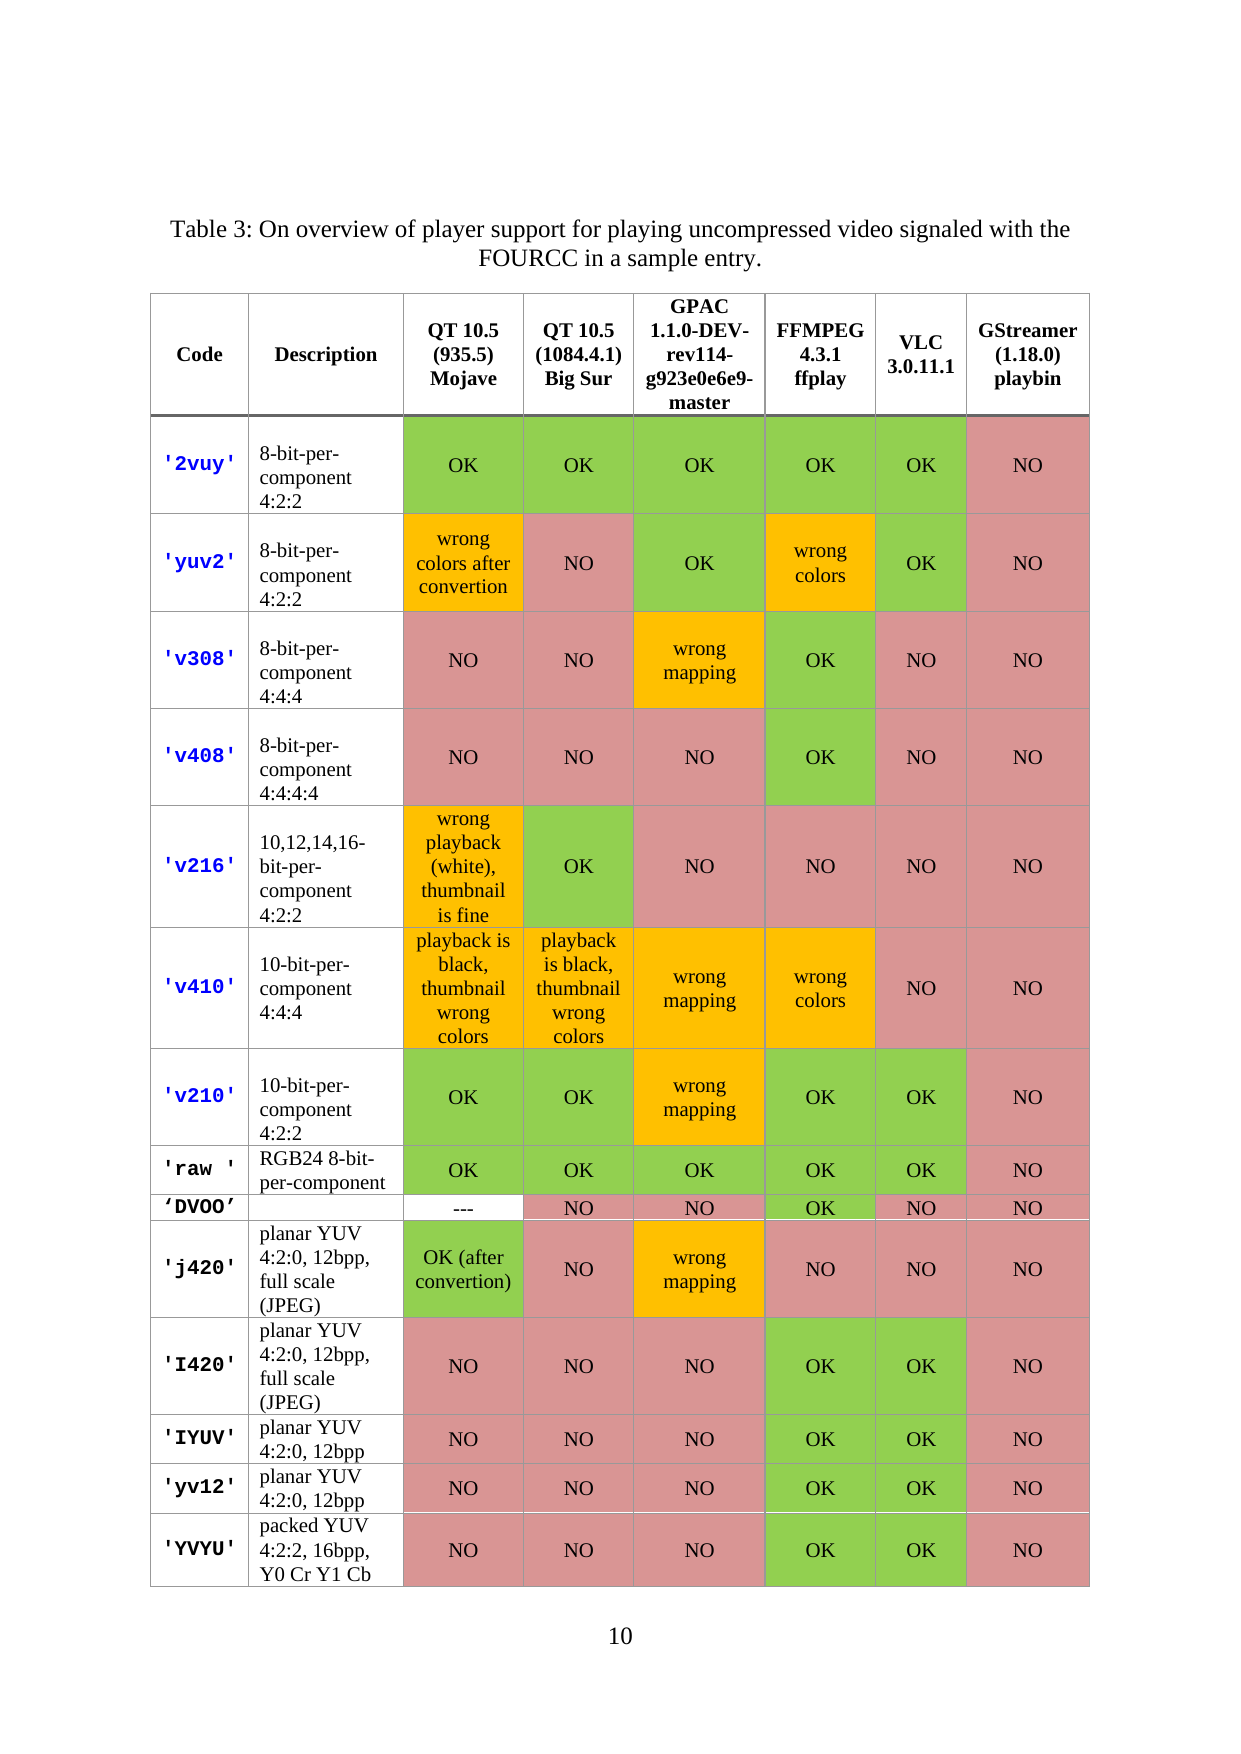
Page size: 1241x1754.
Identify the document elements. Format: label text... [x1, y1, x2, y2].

table_cell NO [524, 1195, 633, 1219]
text Table 3: On overview of player support for playing uncompressed video signaled with the FOURCC in a sample entry. [150, 214, 1090, 272]
table_cell OK [766, 1049, 875, 1145]
table_header GPAC 1.1.0-DEV-rev114-g923e0e6e9-master [634, 294, 764, 414]
table_cell NO [967, 1514, 1089, 1586]
table_cell NO [524, 1221, 633, 1317]
table_cell NO [404, 612, 523, 708]
table_cell '2vuy' [151, 417, 248, 513]
table_cell wrong mapping [634, 1221, 764, 1317]
table_cell OK [524, 417, 633, 513]
table_cell 'IYUV' [151, 1415, 248, 1463]
table_cell NO [967, 928, 1089, 1048]
table_cell planar YUV 4:2:0, 12bpp, full scale (JPEG) [249, 1318, 403, 1414]
table_cell OK [766, 417, 875, 513]
table_cell [249, 1195, 403, 1219]
table_cell OK [766, 1415, 875, 1463]
table_cell NO [967, 806, 1089, 927]
table_cell NO [634, 709, 764, 805]
table_cell OK [404, 417, 523, 513]
table_cell NO [876, 806, 966, 927]
table_cell NO [634, 1464, 764, 1512]
table_cell 'yv12' [151, 1464, 248, 1512]
table_cell NO [524, 612, 633, 708]
table_cell OK [876, 1318, 966, 1414]
table_cell NO [524, 1318, 633, 1414]
table_cell wrong playback (white), thumbnail is fine [404, 806, 523, 927]
table_cell NO [967, 612, 1089, 708]
table_cell OK [876, 1049, 966, 1145]
table_cell NO [876, 928, 966, 1048]
table_cell NO [634, 1415, 764, 1463]
table_cell NO [876, 709, 966, 805]
table_cell OK [766, 709, 875, 805]
table_cell NO [967, 1049, 1089, 1145]
table_cell NO [634, 806, 764, 927]
table_cell 'YVYU' [151, 1514, 248, 1586]
table_cell OK [524, 1049, 633, 1145]
table_cell OK [634, 1146, 764, 1194]
table_cell 8-bit-per-component 4:4:4 [249, 612, 403, 708]
table_cell OK [766, 1464, 875, 1512]
table_cell playback is black, thumbnail wrong colors [524, 928, 633, 1048]
table_cell OK [876, 1514, 966, 1586]
table_cell NO [967, 1464, 1089, 1512]
table_cell NO [634, 1514, 764, 1586]
table_cell RGB24 8-bit-per-component [249, 1146, 403, 1194]
table_header Description [249, 294, 403, 414]
table_cell wrong mapping [634, 1049, 764, 1145]
table_cell NO [524, 514, 633, 611]
table_cell 10-bit-per-component 4:4:4 [249, 928, 403, 1048]
table_cell 'v410' [151, 928, 248, 1048]
table_cell OK [766, 1318, 875, 1414]
table_cell 8-bit-per-component 4:2:2 [249, 514, 403, 611]
table_cell OK [404, 1146, 523, 1194]
table_cell 'yuv2' [151, 514, 248, 611]
table_cell wrong mapping [634, 612, 764, 708]
table_cell NO [404, 1514, 523, 1586]
table_cell 10,12,14,16-bit-per-component 4:2:2 [249, 806, 403, 927]
table_cell OK [634, 514, 764, 611]
table_header FFMPEG 4.3.1 ffplay [766, 294, 875, 414]
table_cell 8-bit-per-component 4:2:2 [249, 417, 403, 513]
table_cell NO [634, 1195, 764, 1219]
table_cell NO [766, 1221, 875, 1317]
table_cell 'v408' [151, 709, 248, 805]
table_cell 'I420' [151, 1318, 248, 1414]
table_header QT 10.5 (1084.4.1) Big Sur [524, 294, 633, 414]
table_cell NO [967, 1318, 1089, 1414]
table_cell NO [404, 1464, 523, 1512]
table_cell OK [524, 1146, 633, 1194]
table_cell OK [876, 514, 966, 611]
table_cell 'v216' [151, 806, 248, 927]
table_cell NO [404, 709, 523, 805]
table_cell NO [524, 1415, 633, 1463]
table_cell NO [404, 1318, 523, 1414]
table_cell wrong colors [766, 514, 875, 611]
table_cell OK [876, 1464, 966, 1512]
table_cell planar YUV 4:2:0, 12bpp [249, 1464, 403, 1512]
table_cell OK (after convertion) [404, 1221, 523, 1317]
table_cell NO [524, 1514, 633, 1586]
table_cell OK [876, 1146, 966, 1194]
table_cell OK [404, 1049, 523, 1145]
table_cell 'raw ' [151, 1146, 248, 1194]
table_cell 8-bit-per-component 4:4:4:4 [249, 709, 403, 805]
table_cell NO [967, 709, 1089, 805]
table_cell 'j420' [151, 1221, 248, 1317]
table_cell OK [634, 417, 764, 513]
table_cell playback is black, thumbnail wrong colors [404, 928, 523, 1048]
table_cell NO [967, 1146, 1089, 1194]
table_cell NO [876, 612, 966, 708]
table_header VLC 3.0.11.1 [876, 294, 966, 414]
table_cell NO [967, 417, 1089, 513]
table_header QT 10.5 (935.5) Mojave [404, 294, 523, 414]
table_cell NO [967, 1221, 1089, 1317]
table_cell 'v210' [151, 1049, 248, 1145]
table_cell NO [967, 1415, 1089, 1463]
table_cell NO [967, 514, 1089, 611]
table_cell OK [766, 1514, 875, 1586]
table_cell planar YUV 4:2:0, 12bpp, full scale (JPEG) [249, 1221, 403, 1317]
table_cell wrong colors [766, 928, 875, 1048]
table_cell OK [766, 1195, 875, 1219]
table_cell NO [524, 1464, 633, 1512]
table_cell NO [524, 709, 633, 805]
table_header Code [151, 294, 248, 414]
table_cell OK [524, 806, 633, 927]
table_cell NO [876, 1195, 966, 1219]
table_cell planar YUV 4:2:0, 12bpp [249, 1415, 403, 1463]
table_cell OK [766, 1146, 875, 1194]
table_header GStreamer (1.18.0) playbin [967, 294, 1089, 414]
table_cell NO [404, 1415, 523, 1463]
table_cell --- [404, 1195, 523, 1219]
table_cell NO [634, 1318, 764, 1414]
table_cell ‘DVOO’ [151, 1195, 248, 1219]
table_cell NO [967, 1195, 1089, 1219]
table_cell NO [766, 806, 875, 927]
table_cell OK [766, 612, 875, 708]
table_cell OK [876, 1415, 966, 1463]
table_cell 'v308' [151, 612, 248, 708]
table_cell wrong colors after convertion [404, 514, 523, 611]
table_cell packed YUV 4:2:2, 16bpp, Y0 Cr Y1 Cb [249, 1514, 403, 1586]
table_cell 10-bit-per-component 4:2:2 [249, 1049, 403, 1145]
table_cell wrong mapping [634, 928, 764, 1048]
table_cell NO [876, 1221, 966, 1317]
table_cell OK [876, 417, 966, 513]
